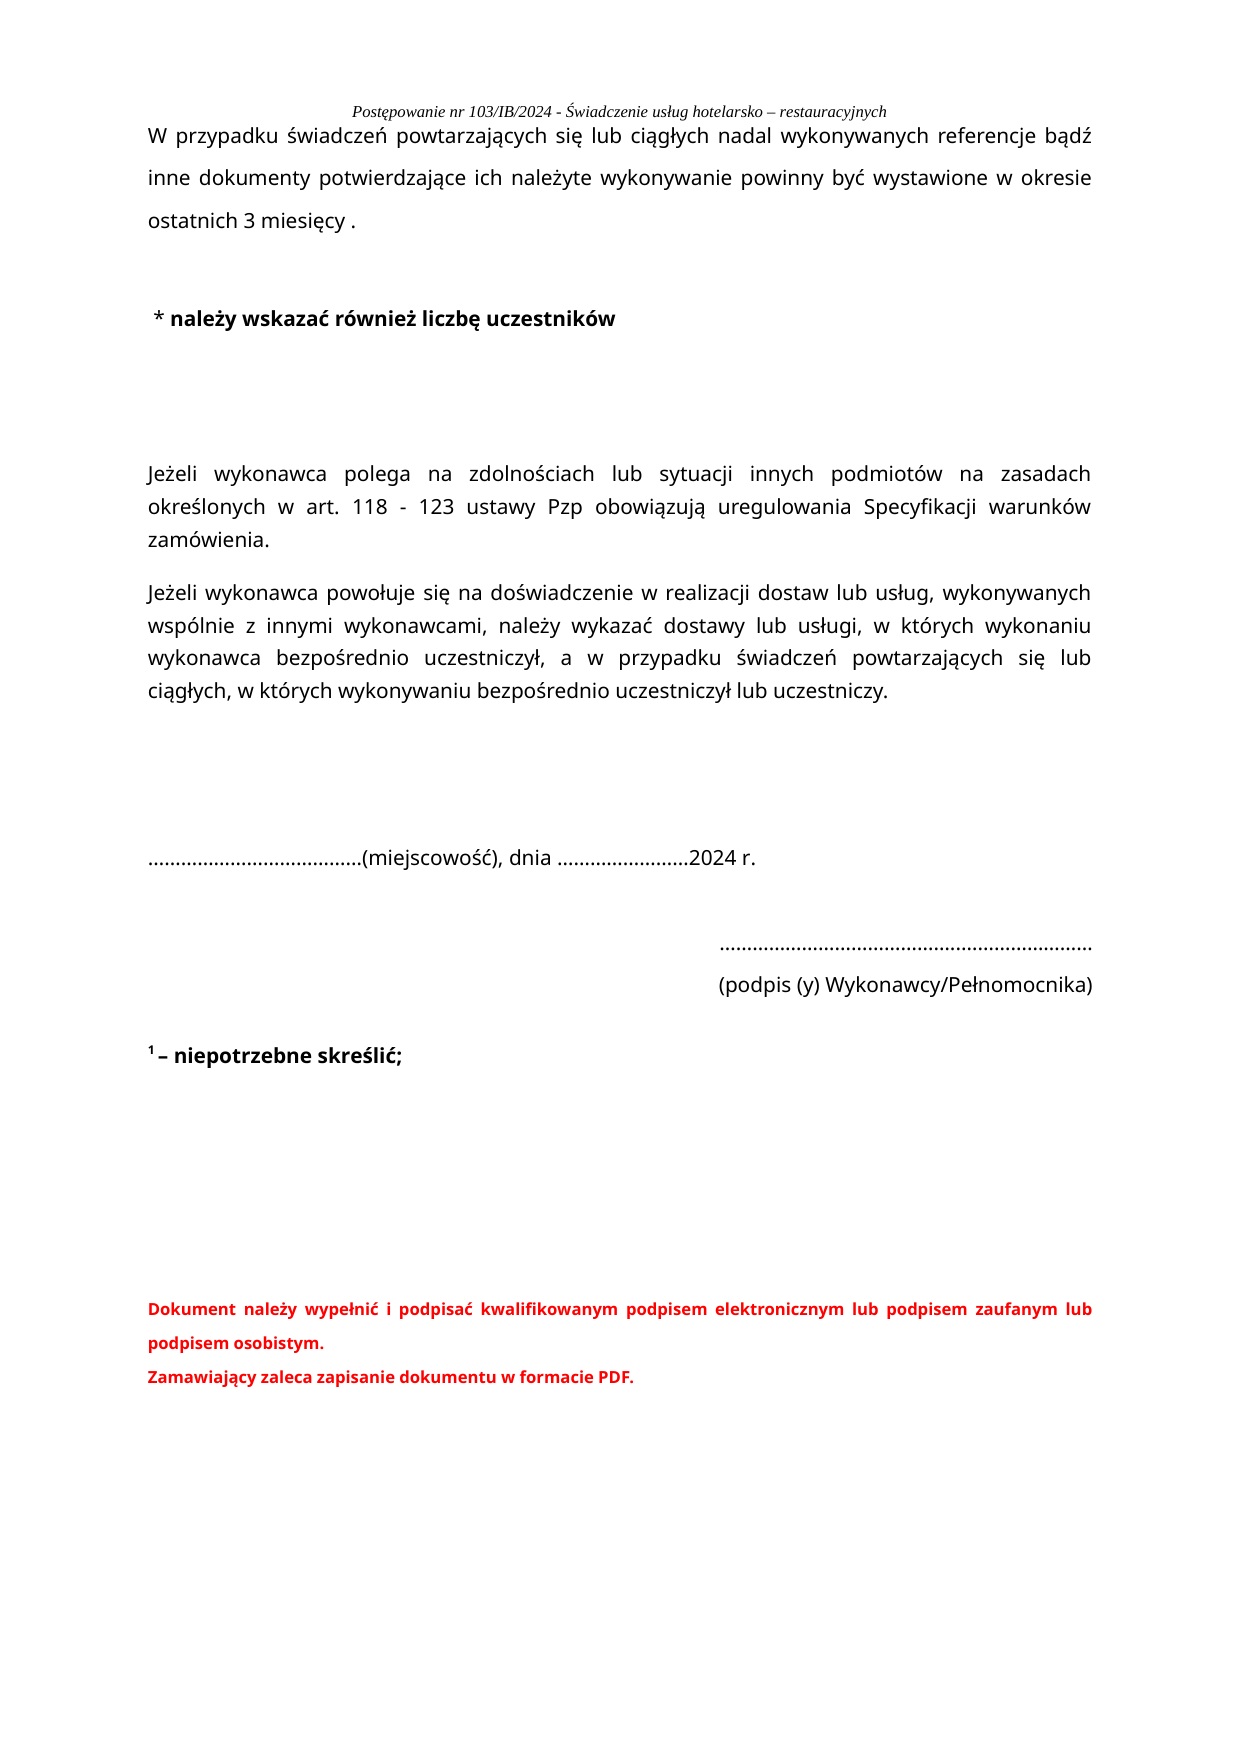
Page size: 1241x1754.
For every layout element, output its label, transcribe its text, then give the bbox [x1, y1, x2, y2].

text Dokument należy wypełnić i podpisać kwalifikowanym podpisem elektronicznym lub podpisem zaufanym lub podpisem osobistym. [148, 1297, 1093, 1354]
text …………………………………(miejscowość), dnia ……………………2024 r. [148, 843, 1093, 872]
text Jeżeli wykonawca polega na zdolnościach lub sytuacji innych podmiotów na zasadach określonych w art. 118 - 123 ustawy Pzp obowiązują uregulowania Specyfikacji warunków zamówienia. [148, 459, 1093, 553]
text * należy wskazać również liczbę uczestników [148, 304, 1093, 332]
text Zamawiający zaleca zapisanie dokumentu w formacie PDF. [148, 1365, 1093, 1388]
text ……………………………………..…………………… [148, 928, 1093, 956]
text 1 – niepotrzebne skreślić; [148, 1042, 1093, 1070]
text W przypadku świadczeń powtarzających się lub ciągłych nadal wykonywanych referencje bądź inne dokumenty potwierdzające ich należyte wykonywanie powinny być wystawione w okresie ostatnich 3 miesięcy . [148, 121, 1093, 234]
text Jeżeli wykonawca powołuje się na doświadczenie w realizacji dostaw lub usług, wykonywanych wspólnie z innymi wykonawcami, należy wykazać dostawy lub usługi, w których wykonaniu wykonawca bezpośrednio uczestniczył, a w przypadku świadczeń powtarzających się lub ciągłych, w których wykonywaniu bezpośrednio uczestniczył lub uczestniczy. [148, 578, 1093, 704]
text (podpis (y) Wykonawcy/Pełnomocnika) [148, 971, 1093, 999]
